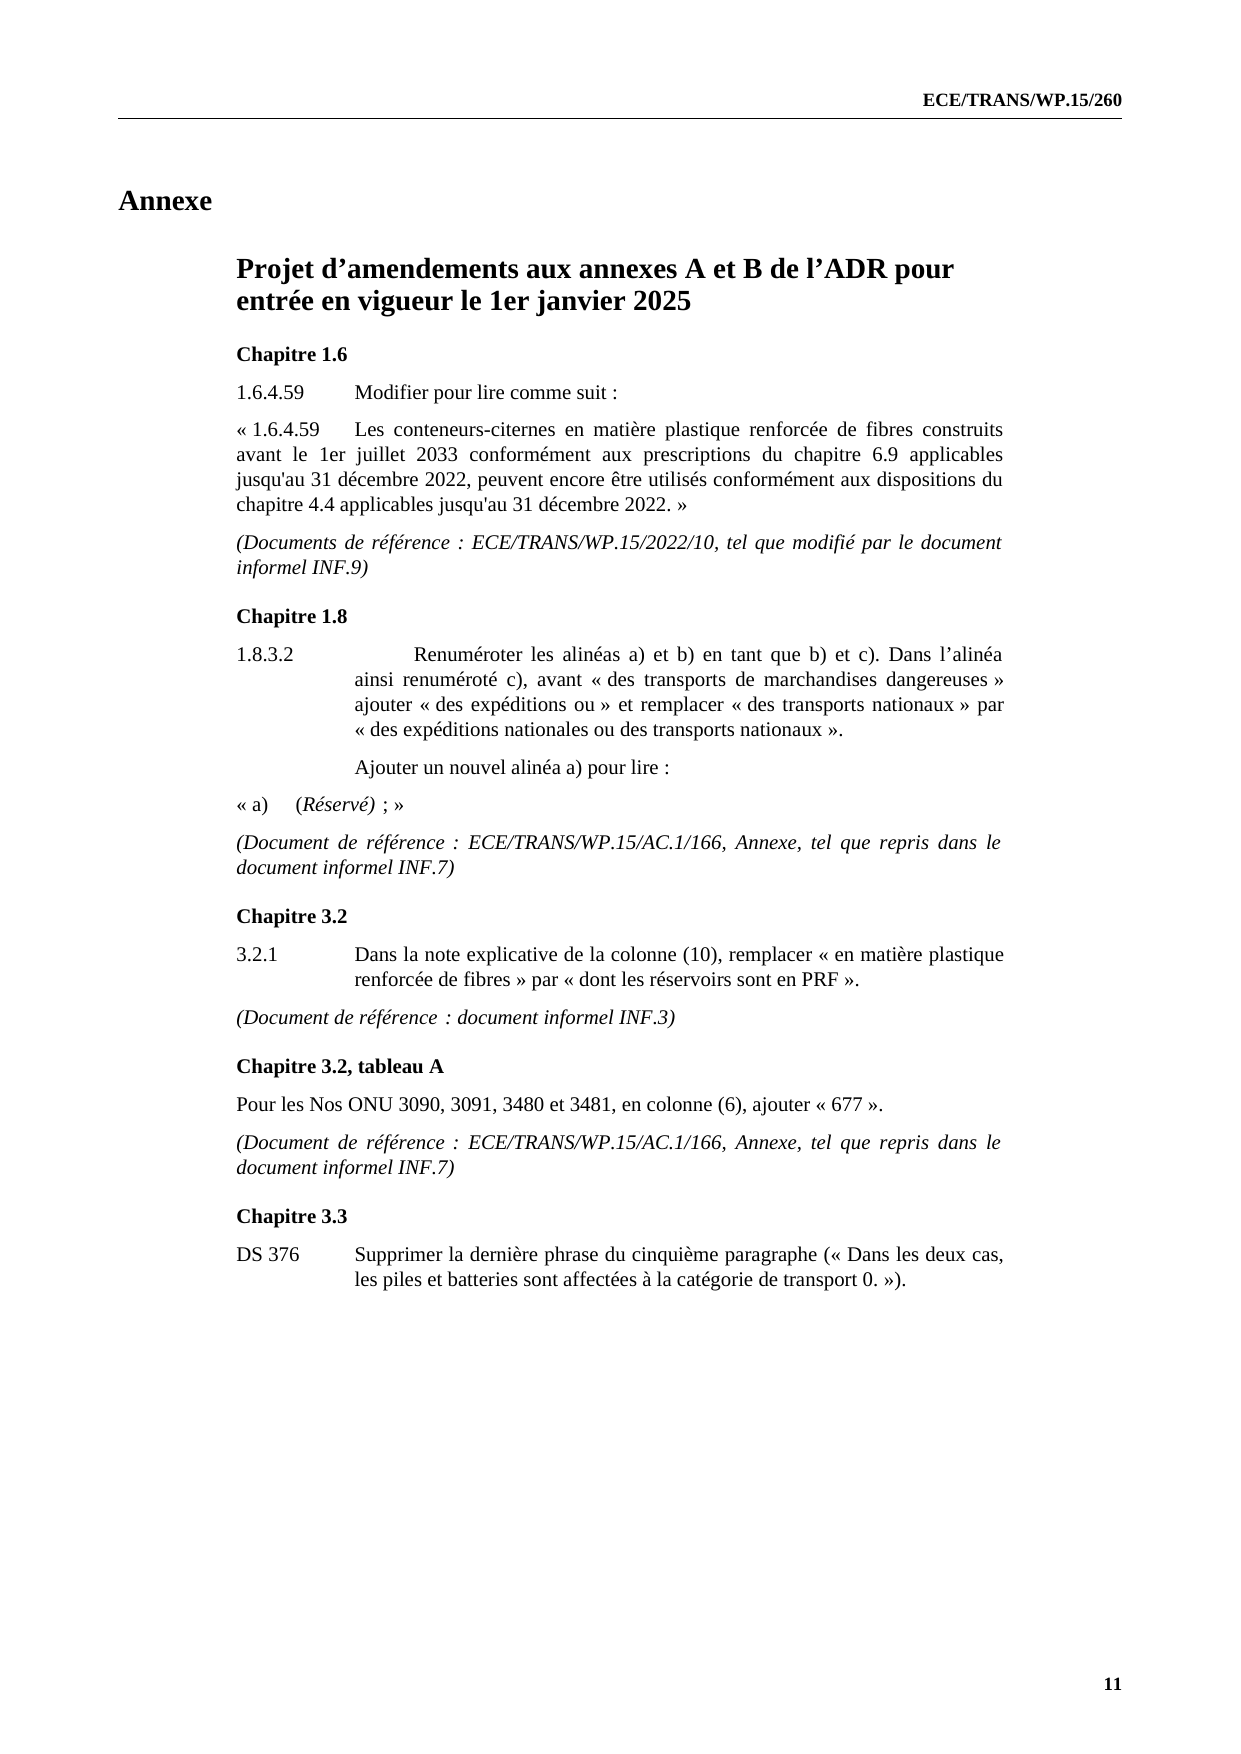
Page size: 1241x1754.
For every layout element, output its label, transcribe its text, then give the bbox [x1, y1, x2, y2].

text Chapitre 3.2, tableau A [118, 1054, 1004, 1079]
text « a) (Réservé) ; » [236, 791, 1004, 816]
text Annexe [118, 185, 1004, 216]
text Chapitre 1.6 [118, 341, 1004, 366]
text Chapitre 1.8 [118, 604, 1004, 629]
text DS 376 Supprimer la dernière phrase du cinquième paragraphe (« Dans les deux cas, les piles et batteries sont affectées à la catégorie de transport 0. »). [236, 1241, 1004, 1291]
text (Documents de référence : ECE/TRANS/WP.15/2022/10, tel que modifié par le document informel INF.9) [236, 529, 1004, 579]
text 1.8.3.2 Renuméroter les alinéas a) et b) en tant que b) et c). Dans l’alinéa ainsi renuméroté c), avant « des transports de marchandises dangereuses » ajouter « des expéditions ou » et remplacer « des transports nationaux » par « des expéditions nationales ou des transports nationaux ». [236, 641, 1004, 741]
text Chapitre 3.3 [118, 1204, 1004, 1229]
text (Document de référence : ECE/TRANS/WP.15/AC.1/166, Annexe, tel que repris dans le document informel INF.7) [236, 829, 1004, 879]
text Ajouter un nouvel alinéa a) pour lire : [236, 754, 1004, 779]
text Projet d’amendements aux annexes A et B de l’ADR pour entrée en vigueur le 1er janvier 2025 [118, 254, 1004, 316]
text Pour les Nos ONU 3090, 3091, 3480 et 3481, en colonne (6), ajouter « 677 ». [236, 1091, 1004, 1116]
text 3.2.1 Dans la note explicative de la colonne (10), remplacer « en matière plastique renforcée de fibres » par « dont les réservoirs sont en PRF ». [236, 941, 1004, 991]
text Chapitre 3.2 [118, 904, 1004, 929]
text « 1.6.4.59 Les conteneurs-citernes en matière plastique renforcée de fibres construits avant le 1er juillet 2033 conformément aux prescriptions du chapitre 6.9 applicables jusqu'au 31 décembre 2022, peuvent encore être utilisés conformément aux dispositions du chapitre 4.4 applicables jusqu'au 31 décembre 2022. » [236, 416, 1004, 516]
text 1.6.4.59 Modifier pour lire comme suit : [236, 379, 1004, 404]
text (Document de référence : ECE/TRANS/WP.15/AC.1/166, Annexe, tel que repris dans le document informel INF.7) [236, 1129, 1004, 1179]
text (Document de référence : document informel INF.3) [236, 1004, 1004, 1029]
